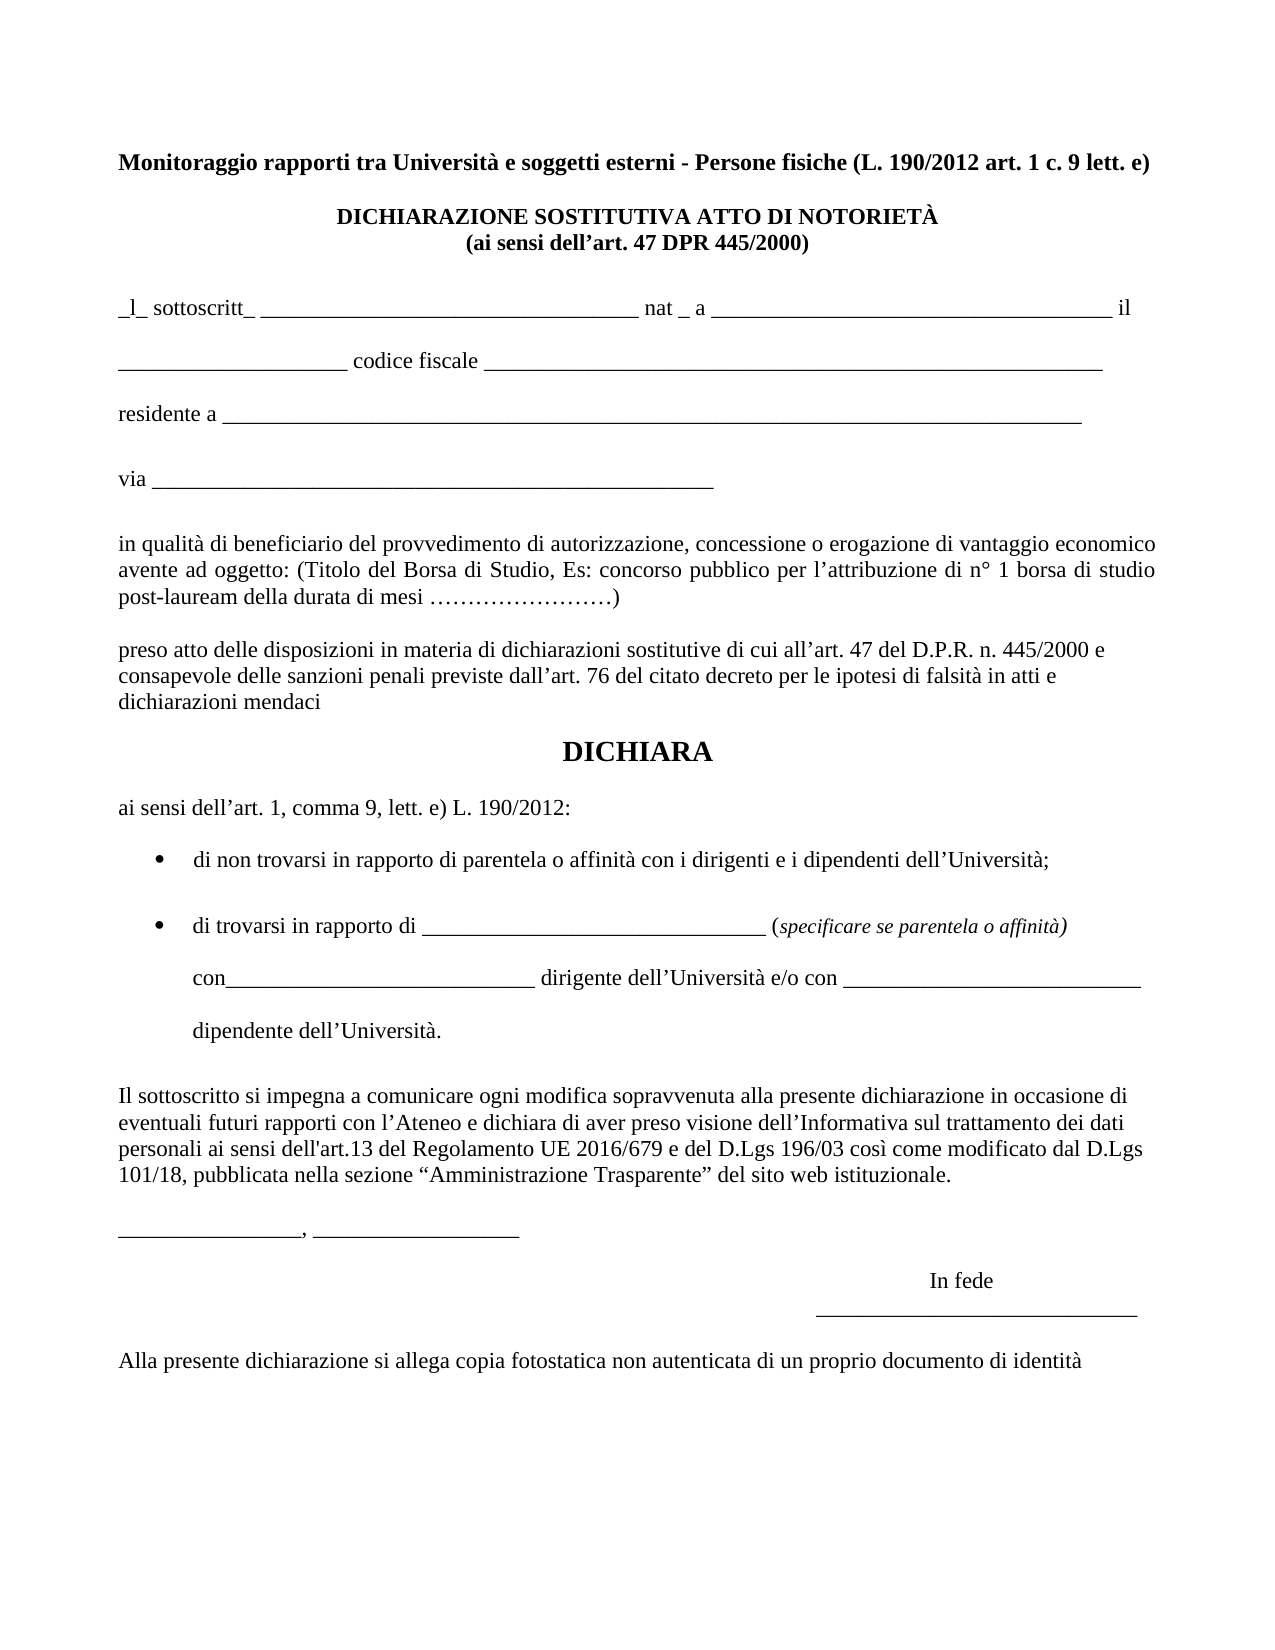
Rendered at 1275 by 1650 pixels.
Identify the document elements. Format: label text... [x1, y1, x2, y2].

text Alla presente dichiarazione si allega copia fotostatica non autenticata di un proprio documento di identità [118, 1347, 1157, 1374]
text Monitoraggio rapporti tra Università e soggetti esterni - Persone fisiche (L. 190/2012 art. 1 c. 9 lett. e) [118, 148, 1157, 175]
text DICHIARA [118, 734, 1157, 767]
text preso atto delle disposizioni in materia di dichiarazioni sostitutive di cui all’art. 47 del D.P.R. n. 445/2000 e consapevole delle sanzioni penali previste dall’art. 76 del citato decreto per le ipotesi di falsità in atti e dichiarazioni mendaci [118, 636, 1157, 715]
text _l_ sottoscritt_ _________________________________ nat _ a ___________________________________ il ____________________ codice fiscale ______________________________________________________ residente a ___________________________________________________________________________ [118, 294, 1157, 426]
text via _________________________________________________ [118, 465, 1157, 491]
list di trovarsi in rapporto di ______________________________ (specificare se parentela o affinità) con___________________________ dirigente dell’Università e/o con __________________________ dipendente dell’Università. [155, 912, 1157, 1043]
text in qualità di beneficiario del provvedimento di autorizzazione, concessione o erogazione di vantaggio economico avente ad oggetto: (Titolo del Borsa di Studio, Es: concorso pubblico per l’attribuzione di n° 1 borsa di studio post-lauream della durata di mesi ……………………) [118, 530, 1157, 609]
text In fede [856, 1267, 1157, 1293]
text Il sottoscritto si impegna a comunicare ogni modifica sopravvenuta alla presente dichiarazione in occasione di eventuali futuri rapporti con l’Ateneo e dichiara di aver preso visione dell’Informativa sul trattamento dei dati personali ai sensi dell'art.13 del Regolamento UE 2016/679 e del D.Lgs 196/03 così come modificato dal D.Lgs 101/18, pubblicata nella sezione “Amministrazione Trasparente” del sito web istituzionale. [118, 1082, 1157, 1188]
text ____________________________ [782, 1293, 1157, 1319]
list di non trovarsi in rapporto di parentela o affinità con i dirigenti e i dipendenti dell’Università; [156, 846, 1157, 873]
text (ai sensi dell’art. 47 DPR 445/2000) [118, 229, 1157, 256]
text ________________, __________________ [118, 1214, 1157, 1240]
text ai sensi dell’art. 1, comma 9, lett. e) L. 190/2012: [118, 794, 1157, 820]
text DICHIARAZIONE SOSTITUTIVA ATTO DI NOTORIETÀ [118, 203, 1157, 229]
